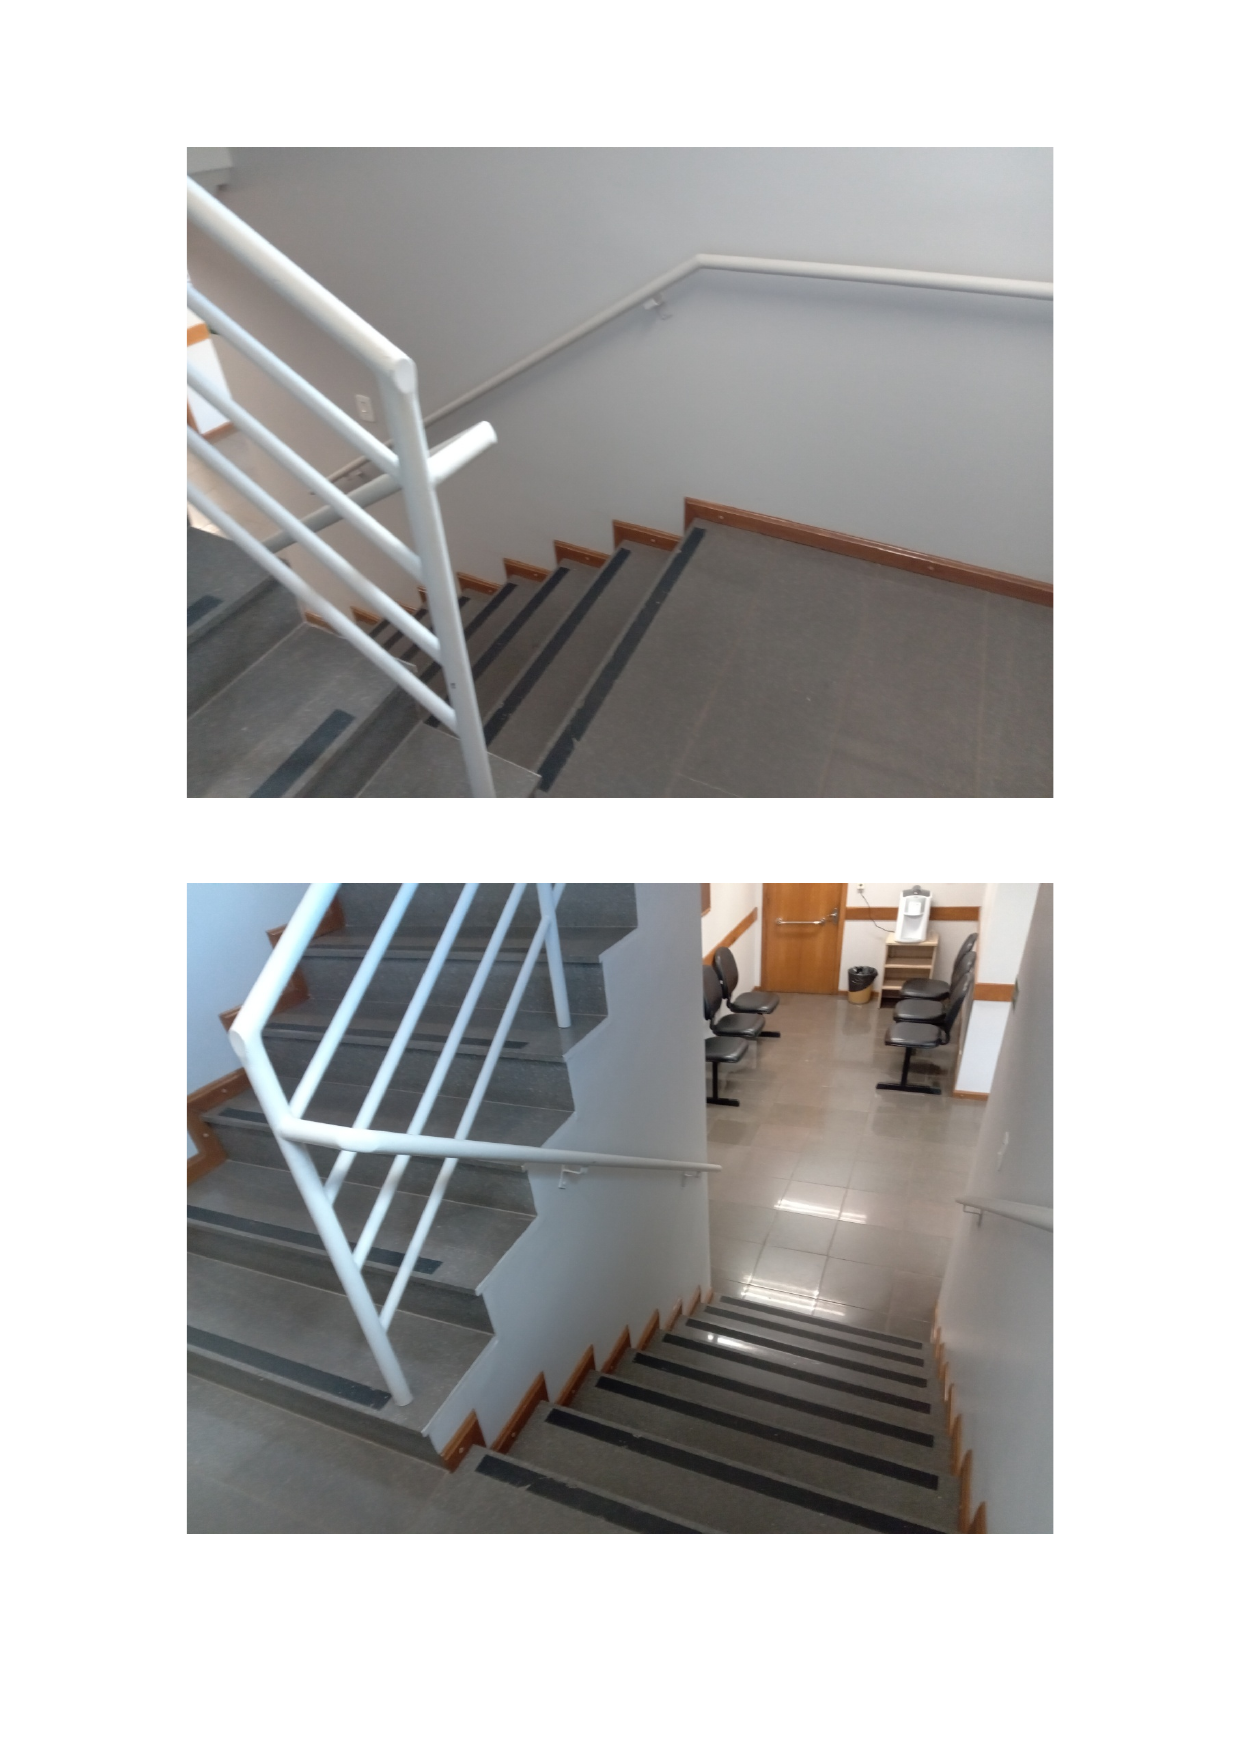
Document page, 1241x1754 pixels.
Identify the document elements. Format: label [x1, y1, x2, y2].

picture [186, 883, 1054, 1534]
picture [186, 147, 1054, 798]
